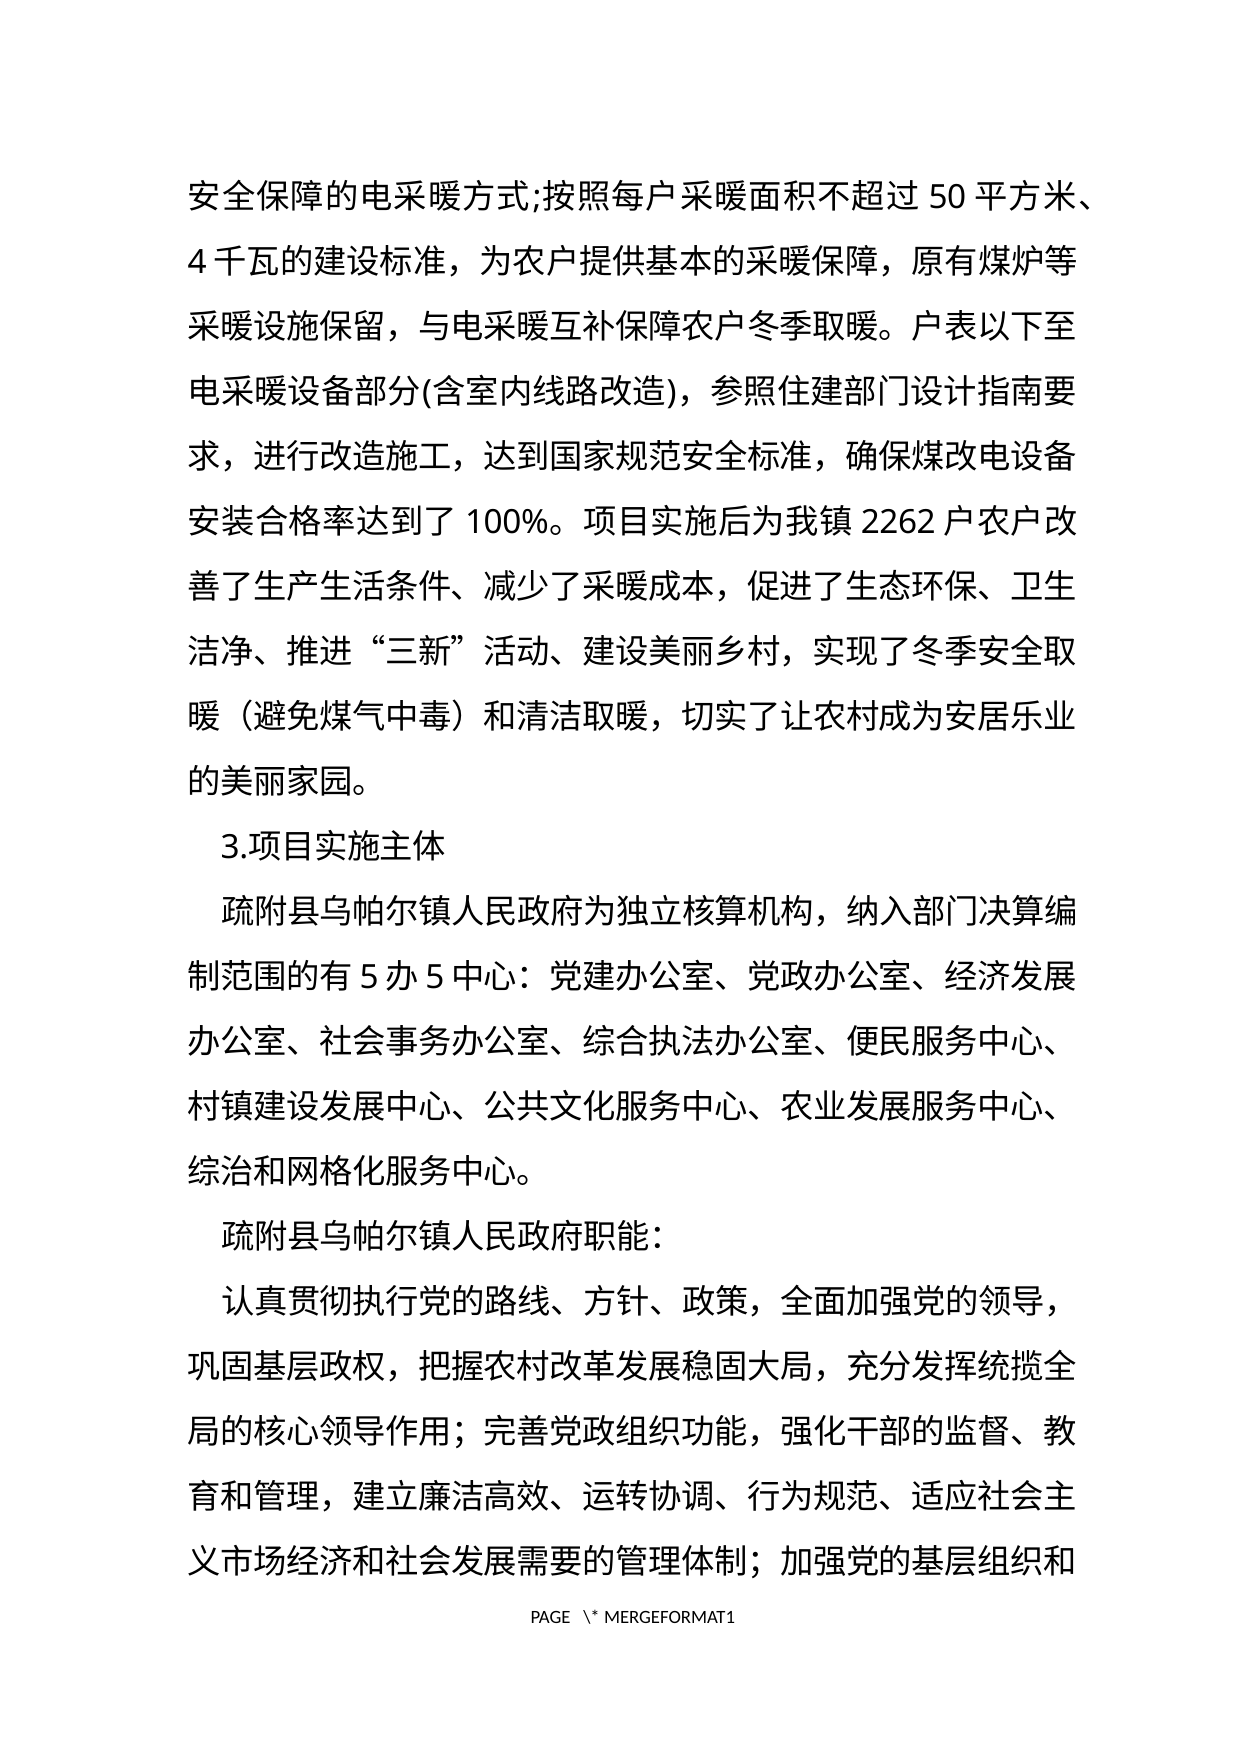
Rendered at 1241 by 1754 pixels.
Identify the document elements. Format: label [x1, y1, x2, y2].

text [187, 162, 1078, 1592]
